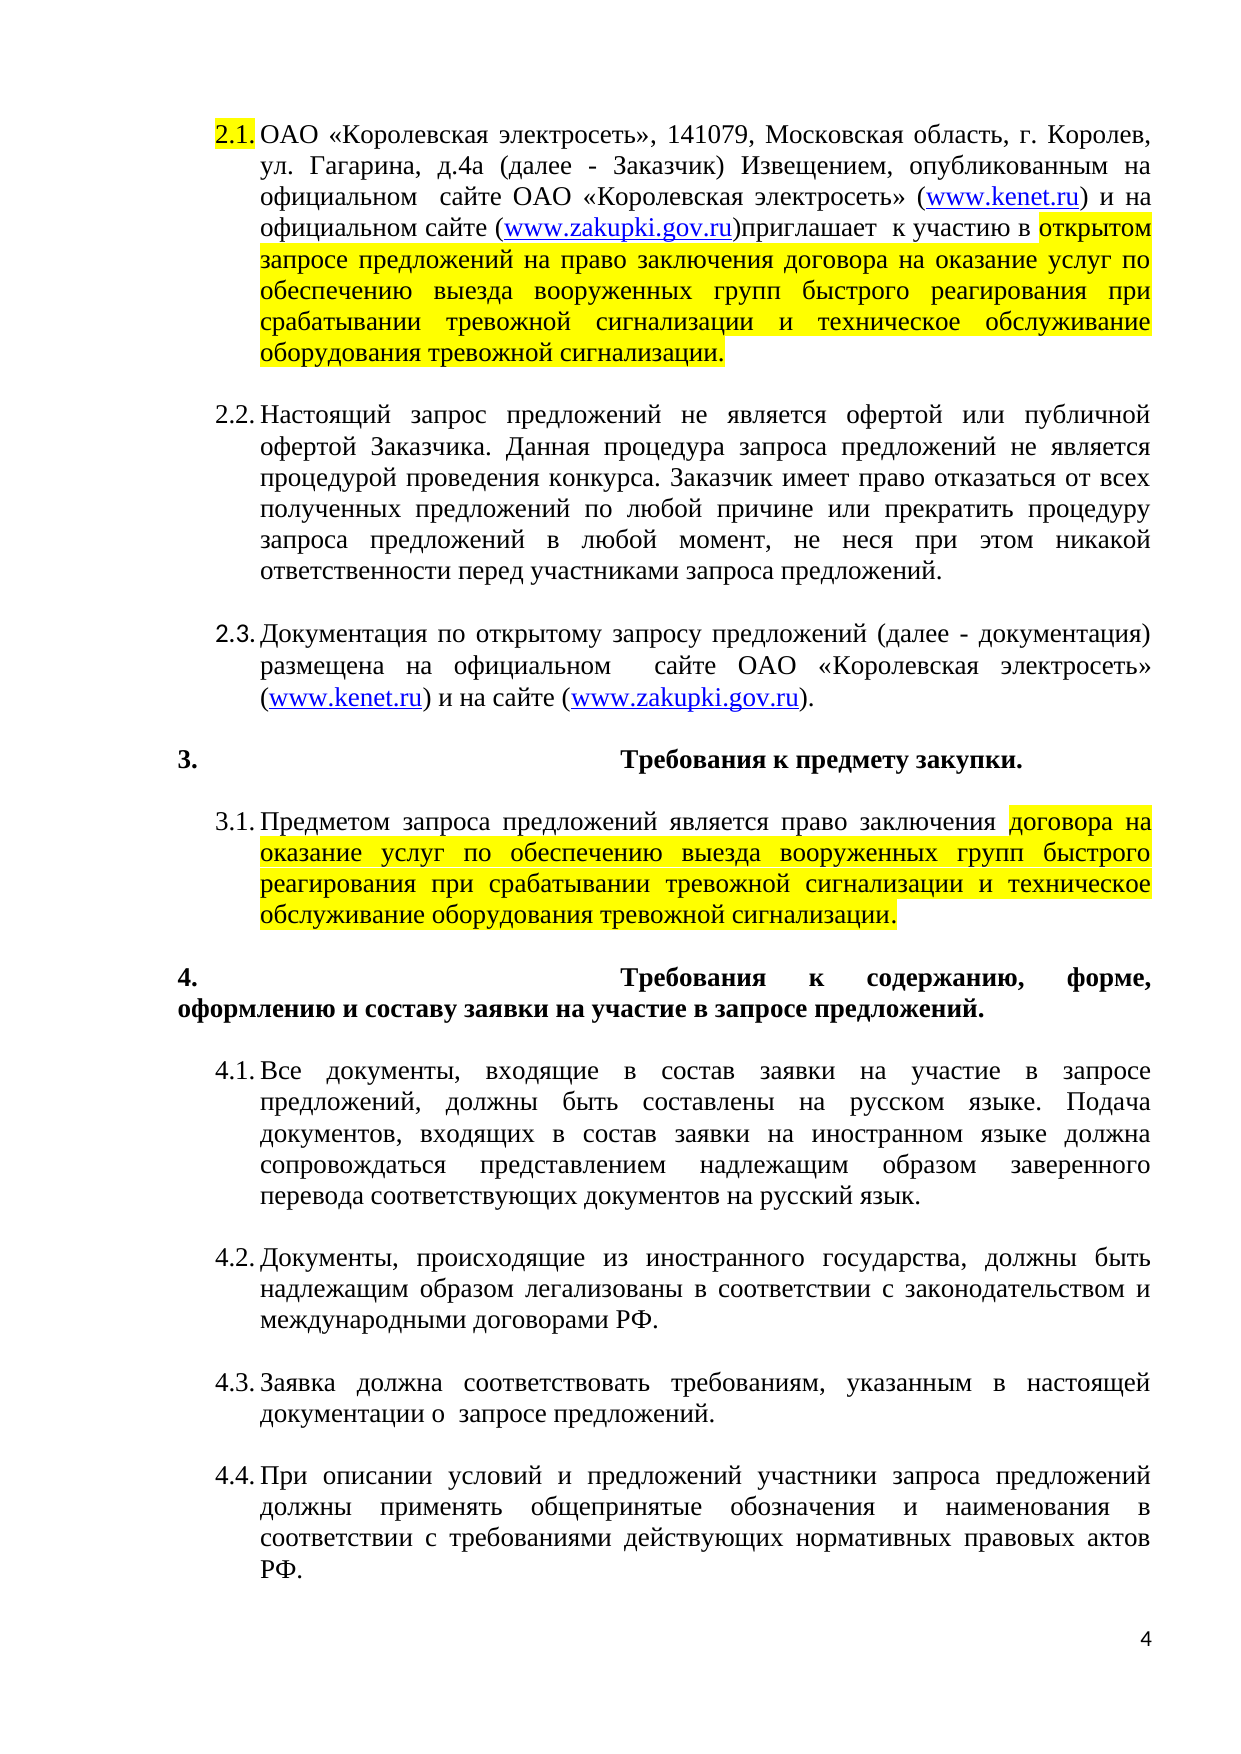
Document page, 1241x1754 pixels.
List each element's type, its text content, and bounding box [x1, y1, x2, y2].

list Документация по открытому запросу предложений (далее - документация) размещена на официальном сайте ОАО «Королевская электросеть» (www.kenet.ru) и на сайте (www.zakupki.gov.ru). [215, 616, 1152, 712]
list При описании условий и предложений участники запроса предложений должны применять общепринятые обозначения и наименования в соответствии с требованиями действующих нормативных правовых актов РФ. [215, 1459, 1152, 1584]
list Заявка должна соответствовать требованиям, указанным в настоящей документации о запросе предложений. [215, 1366, 1152, 1428]
list Требования к содержанию, форме, оформлению и составу заявки на участие в запросе предложений. [177, 961, 1152, 1023]
list Документы, происходящие из иностранного государства, должны быть надлежащим образом легализованы в соответствии с законодательством и международными договорами РФ. [215, 1241, 1152, 1335]
list Все документы, входящие в состав заявки на участие в запросе предложений, должны быть составлены на русском языке. Подача документов, входящих в состав заявки на иностранном языке должна сопровождаться представлением надлежащим образом заверенного перевода соответствующих документов на русский язык. [215, 1054, 1152, 1210]
list Требования к предмету закупки. [177, 743, 1152, 774]
list ОАО «Королевская электросеть», 141079, Московская область, г. Королев, ул. Гагарина, д.4а (далее - Заказчик) Извещением, опубликованным на официальном сайте ОАО «Королевская электросеть» (www.kenet.ru) и на официальном сайте (www.zakupki.gov.ru)приглашает к участию в открытом запросе предложений на право заключения договора на оказание услуг по обеспечению выезда вооруженных групп быстрого реагирования при срабатывании тревожной сигнализации и техническое обслуживание оборудования тревожной сигнализации. [215, 118, 1152, 367]
list Предметом запроса предложений является право заключения договора на оказание услуг по обеспечению выезда вооруженных групп быстрого реагирования при срабатывании тревожной сигнализации и техническое обслуживание оборудования тревожной сигнализации. [215, 805, 1152, 930]
list Настоящий запрос предложений не является офертой или публичной офертой Заказчика. Данная процедура запроса предложений не является процедурой проведения конкурса. Заказчик имеет право отказаться от всех полученных предложений по любой причине или прекратить процедуру запроса предложений в любой момент, не неся при этом никакой ответственности перед участниками запроса предложений. [215, 398, 1152, 585]
